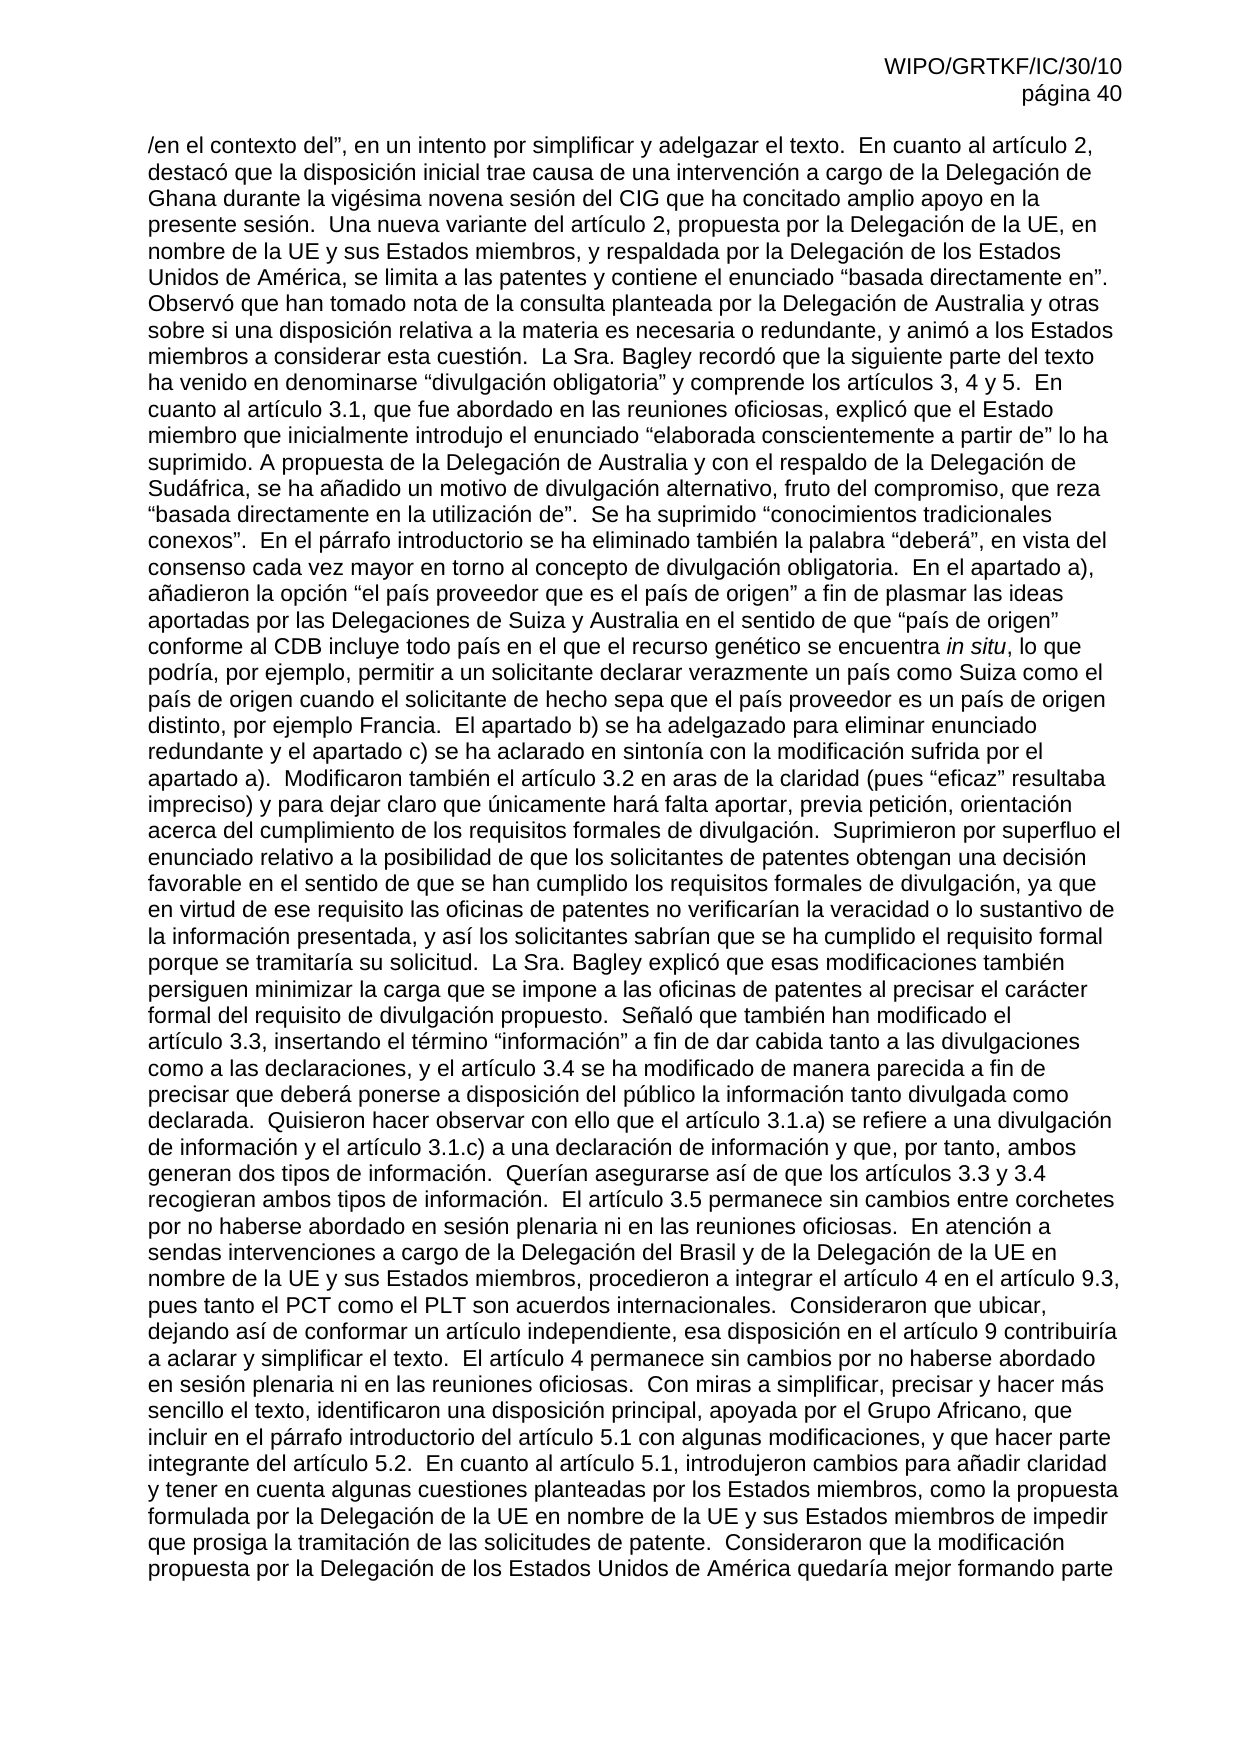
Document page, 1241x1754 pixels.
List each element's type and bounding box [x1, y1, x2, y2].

list [148, 132, 1122, 1582]
